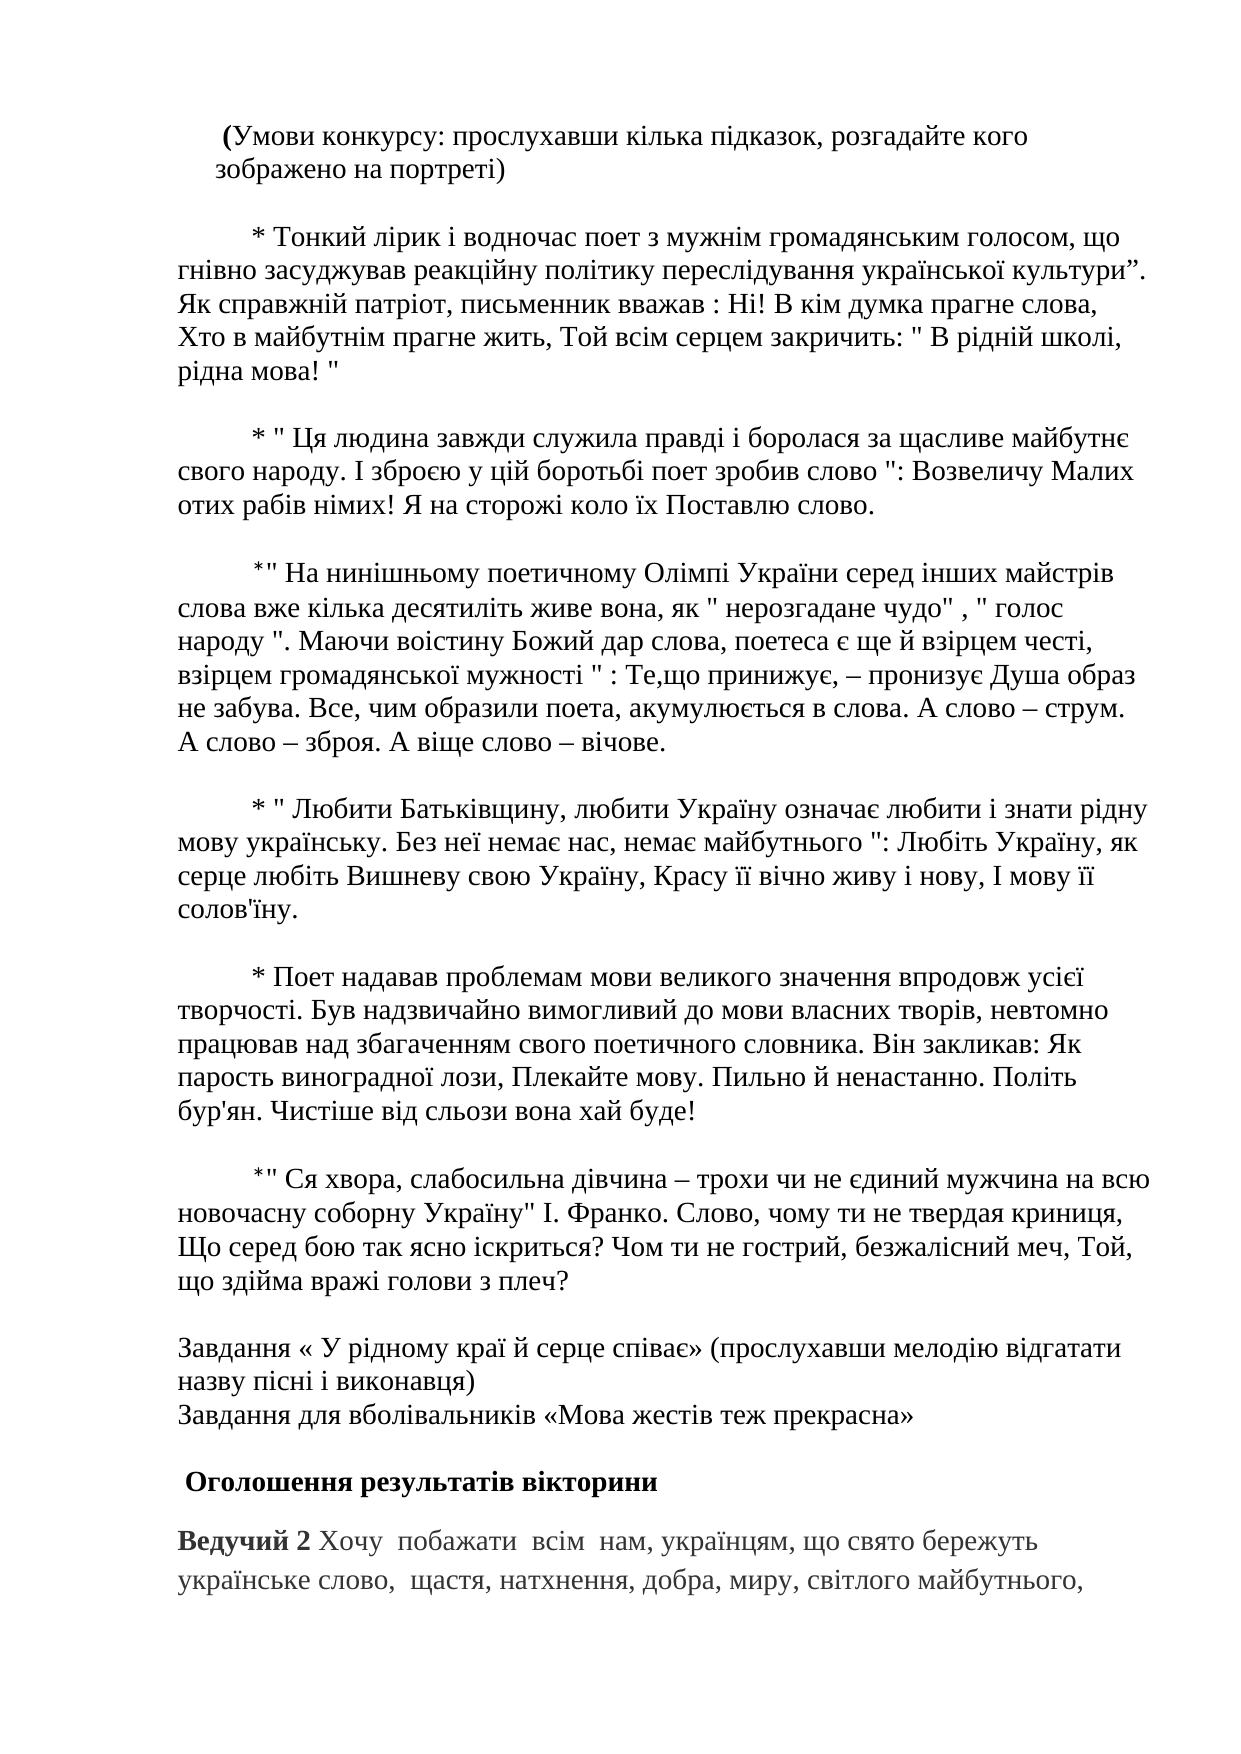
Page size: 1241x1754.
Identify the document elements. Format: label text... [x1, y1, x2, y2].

text *" На нинішньому поетичному Олімпі України серед інших майстрів слова вже кілька десятиліть живе вона, як " нерозгадане чудо" , " голос народу ". Маючи воістину Божий дар слова, поетеса є ще й взірцем честі, взірцем громадянської мужності " : Те,що принижує, – пронизує Душа образ не забува. Все, чим образили поета, акумулюється в слова. А слово – струм. А слово – зброя. А віще слово – вічове. [177, 554, 1152, 757]
text * " Любити Батьківщину, любити Україну означає любити і знати рідну мову українську. Без неї немає нас, немає майбутнього ": Любіть Україну, як серце любіть Вишневу свою Україну, Красу її вічно живу і нову, І мову її солов'їну. [177, 791, 1152, 925]
text *" Ся хвора, слабосильна дівчина – трохи чи не єдиний мужчина на всю новочасну соборну Україну" І. Франко. Слово, чому ти не твердая криниця, Що серед бою так ясно іскриться? Чом ти не гострий, безжалісний меч, Той, що здійма вражі голови з плеч? [177, 1160, 1152, 1296]
text (Умови конкурсу: прослухавши кілька підказок, розгадайте кого зображено на портреті) [215, 118, 1152, 185]
text Завдання для вболівальників «Мова жестів теж прекрасна» [177, 1397, 1152, 1430]
text * " Ця людина завжди служила правді і боролася за щасливе майбутнє свого народу. І зброєю у цій боротьбі поет зробив слово ": Возвеличу Малих отих рабів німих! Я на сторожі коло їх Поставлю слово. [177, 420, 1152, 521]
text * Поет надавав проблемам мови великого значення впродовж усієї творчості. Був надзвичайно вимогливий до мови власних творів, невтомно працював над збагаченням свого поетичного словника. Він закликав: Як парость виноградної лози, Плекайте мову. Пильно й ненастанно. Політь бур'ян. Чистіше від сльози вона хай буде! [177, 959, 1152, 1126]
text Завдання « У рідному краї й серце співає» (прослухавши мелодію відгатати назву пісні і виконавця) [177, 1330, 1152, 1397]
text Оголошення результатів вікторини [177, 1464, 1152, 1497]
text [177, 1523, 1152, 1595]
text * Тонкий лірик і водночас поет з мужнім громадянським голосом, що гнівно засуджував реакційну політику переслідування української культури”. Як справжній патріот, письменник вважав : Ні! В кім думка прагне слова, Хто в майбутнім прагне жить, Той всім серцем закричить: " В рідній школі, рідна мова! " [177, 219, 1152, 386]
